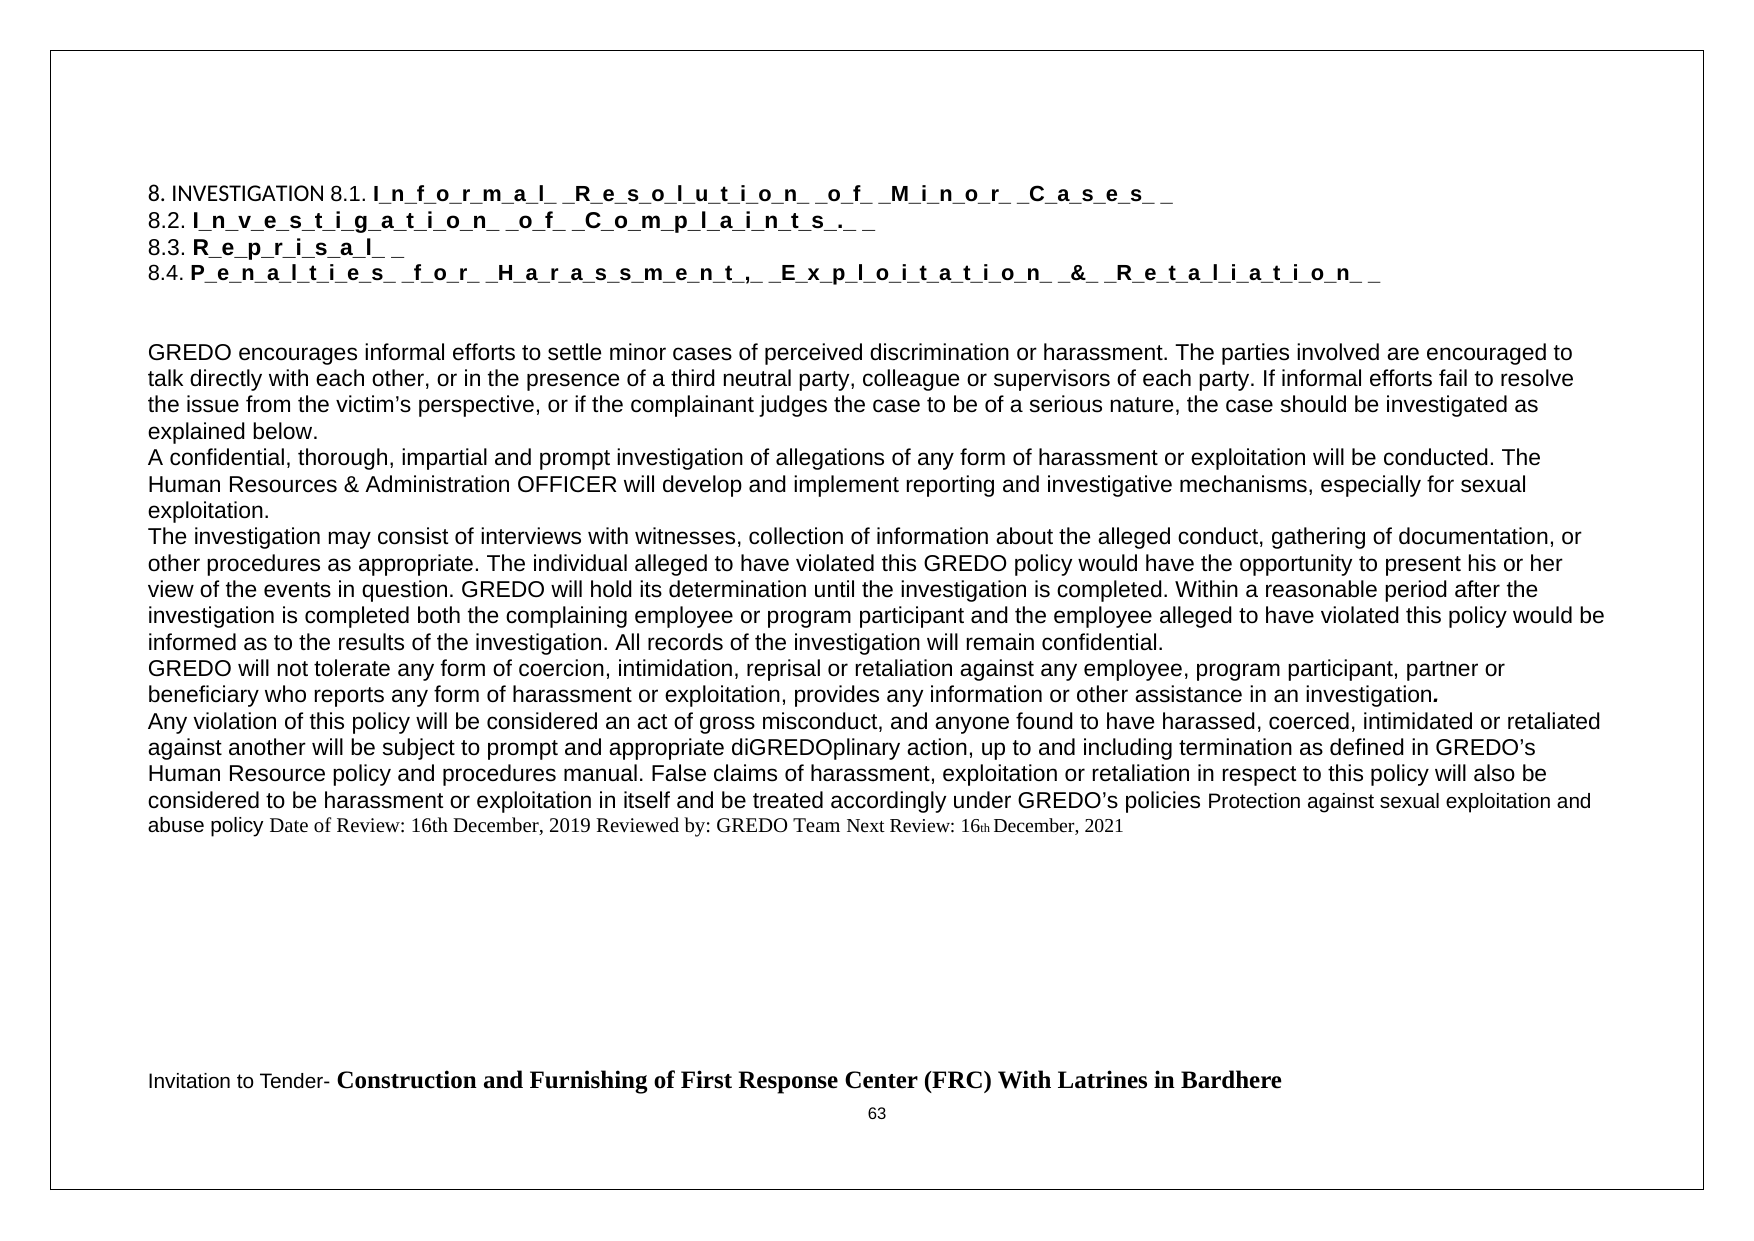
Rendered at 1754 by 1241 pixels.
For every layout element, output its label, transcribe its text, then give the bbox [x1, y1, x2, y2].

text Any violation of this policy will be considered an act of gross misconduct, and anyone found to have harassed, coerced, intimidated or retaliated against another will be subject to prompt and appropriate diGREDOplinary action, up to and including termination as defined in GREDO’s Human Resource policy and procedures manual. False claims of harassment, exploitation or retaliation in respect to this policy will also be considered to be harassment or exploitation in itself and be treated accordingly under GREDO’s policies Protection against sexual exploitation and abuse policy Date of Review: 16th December, 2019 Reviewed by: GREDO Team Next Review: 16th December, 2021 [148, 708, 1606, 837]
text 8. INVESTIGATION 8.1. I_n_f_o_r_m_a_l_ _R_e_s_o_l_u_t_i_o_n_ _o_f_ _M_i_n_o_r_ _C_a_s_e_s_ _ [148, 178, 1606, 207]
text 8.3. R_e_p_r_i_s_a_l_ _ [148, 234, 1606, 260]
text GREDO will not tolerate any form of coercion, intimidation, reprisal or retaliation against any employee, program participant, partner or beneficiary who reports any form of harassment or exploitation, provides any information or other assistance in an investigation. [148, 655, 1606, 708]
text The investigation may consist of interviews with witnesses, collection of information about the alleged conduct, gathering of documentation, or other procedures as appropriate. The individual alleged to have violated this GREDO policy would have the opportunity to present his or her view of the events in question. GREDO will hold its determination until the investigation is completed. Within a reasonable period after the investigation is completed both the complaining employee or program participant and the employee alleged to have violated this policy would be informed as to the results of the investigation. All records of the investigation will remain confidential. [148, 523, 1606, 655]
text A confidential, thorough, impartial and prompt investigation of allegations of any form of harassment or exploitation will be conducted. The Human Resources & Administration OFFICER will develop and implement reporting and investigative mechanisms, especially for sexual exploitation. [148, 444, 1606, 523]
text GREDO encourages informal efforts to settle minor cases of perceived discrimination or harassment. The parties involved are encouraged to talk directly with each other, or in the presence of a third neutral party, colleague or supervisors of each party. If informal efforts fail to resolve the issue from the victim’s perspective, or if the complainant judges the case to be of a serious nature, the case should be investigated as explained below. [148, 339, 1606, 444]
text 8.4. P_e_n_a_l_t_i_e_s_ _f_o_r_ _H_a_r_a_s_s_m_e_n_t_,_ _E_x_p_l_o_i_t_a_t_i_o_n_ _&_ _R_e_t_a_l_i_a_t_i_o_n_ _ [148, 260, 1606, 285]
text 8.2. I_n_v_e_s_t_i_g_a_t_i_o_n_ _o_f_ _C_o_m_p_l_a_i_n_t_s_._ _ [148, 207, 1606, 234]
